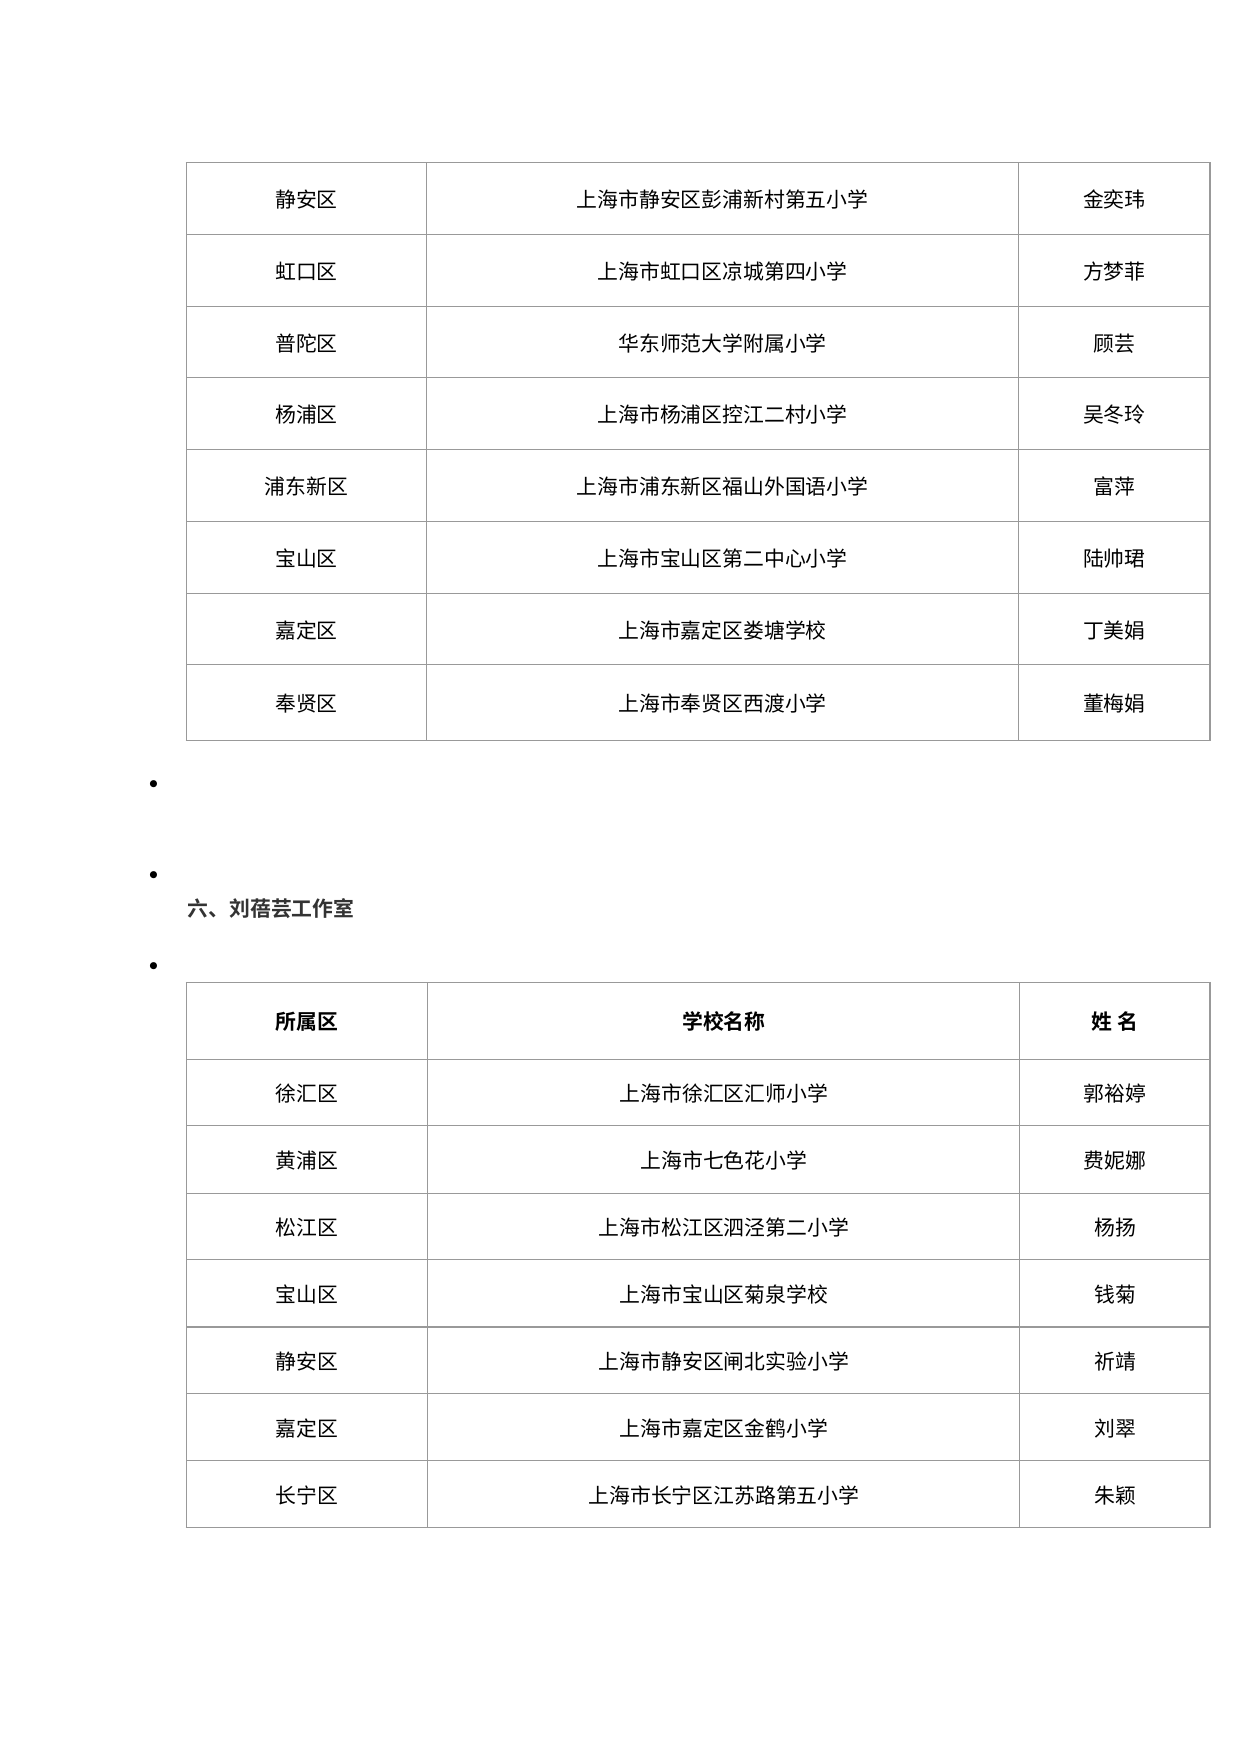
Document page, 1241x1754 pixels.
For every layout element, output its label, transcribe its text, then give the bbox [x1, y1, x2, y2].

table_cell 华东师范大学附属小学 [427, 307, 1018, 377]
table_cell 丁美娟 [1019, 594, 1209, 664]
table_cell 上海市嘉定区娄塘学校 [427, 594, 1018, 664]
table_cell 上海市浦东新区福山外国语小学 [427, 450, 1018, 521]
table_cell 静安区 [187, 1328, 427, 1393]
table_cell 杨扬 [1020, 1194, 1209, 1259]
table_cell 杨浦区 [187, 378, 426, 449]
table_cell 上海市七色花小学 [428, 1126, 1019, 1192]
table_cell 董梅娟 [1019, 665, 1209, 740]
table_cell 富萍 [1019, 450, 1209, 521]
table_cell 上海市静安区彭浦新村第五小学 [427, 163, 1018, 234]
table_header 姓 名 [1020, 983, 1209, 1058]
table_cell 上海市徐汇区汇师小学 [428, 1060, 1019, 1125]
table_cell 陆帅珺 [1019, 522, 1209, 593]
table_cell 祈靖 [1020, 1328, 1209, 1393]
table_cell 上海市宝山区菊泉学校 [428, 1260, 1019, 1326]
table_cell 松江区 [187, 1194, 427, 1259]
table_cell 朱颖 [1020, 1461, 1209, 1527]
table_cell 普陀区 [187, 307, 426, 377]
table_cell 上海市宝山区第二中心小学 [427, 522, 1018, 593]
table_cell 钱菊 [1020, 1260, 1209, 1326]
table_cell 费妮娜 [1020, 1126, 1209, 1192]
table_cell 奉贤区 [187, 665, 426, 740]
table_cell 上海市长宁区江苏路第五小学 [428, 1461, 1019, 1527]
text 六、刘蓓芸工作室 [187, 891, 1053, 923]
table_cell 吴冬玲 [1019, 378, 1209, 449]
table_cell 静安区 [187, 163, 426, 234]
table_cell 嘉定区 [187, 594, 426, 664]
table_cell 虹口区 [187, 235, 426, 306]
table_cell 嘉定区 [187, 1394, 427, 1460]
table_cell 上海市嘉定区金鹤小学 [428, 1394, 1019, 1460]
table_header 所属区 [187, 983, 427, 1058]
table_cell 方梦菲 [1019, 235, 1209, 306]
table_cell 黄浦区 [187, 1126, 427, 1192]
table_cell 上海市奉贤区西渡小学 [427, 665, 1018, 740]
table_header 学校名称 [428, 983, 1019, 1058]
table_cell 上海市松江区泗泾第二小学 [428, 1194, 1019, 1259]
table_cell 长宁区 [187, 1461, 427, 1527]
table_cell 上海市虹口区凉城第四小学 [427, 235, 1018, 306]
table_cell 郭裕婷 [1020, 1060, 1209, 1125]
table_cell 金奕玮 [1019, 163, 1209, 234]
table_cell 上海市静安区闸北实验小学 [428, 1328, 1019, 1393]
table_cell 宝山区 [187, 522, 426, 593]
table_cell 上海市杨浦区控江二村小学 [427, 378, 1018, 449]
table_cell 刘翠 [1020, 1394, 1209, 1460]
table_cell 徐汇区 [187, 1060, 427, 1125]
table_cell 顾芸 [1019, 307, 1209, 377]
table_cell 浦东新区 [187, 450, 426, 521]
table_cell 宝山区 [187, 1260, 427, 1326]
